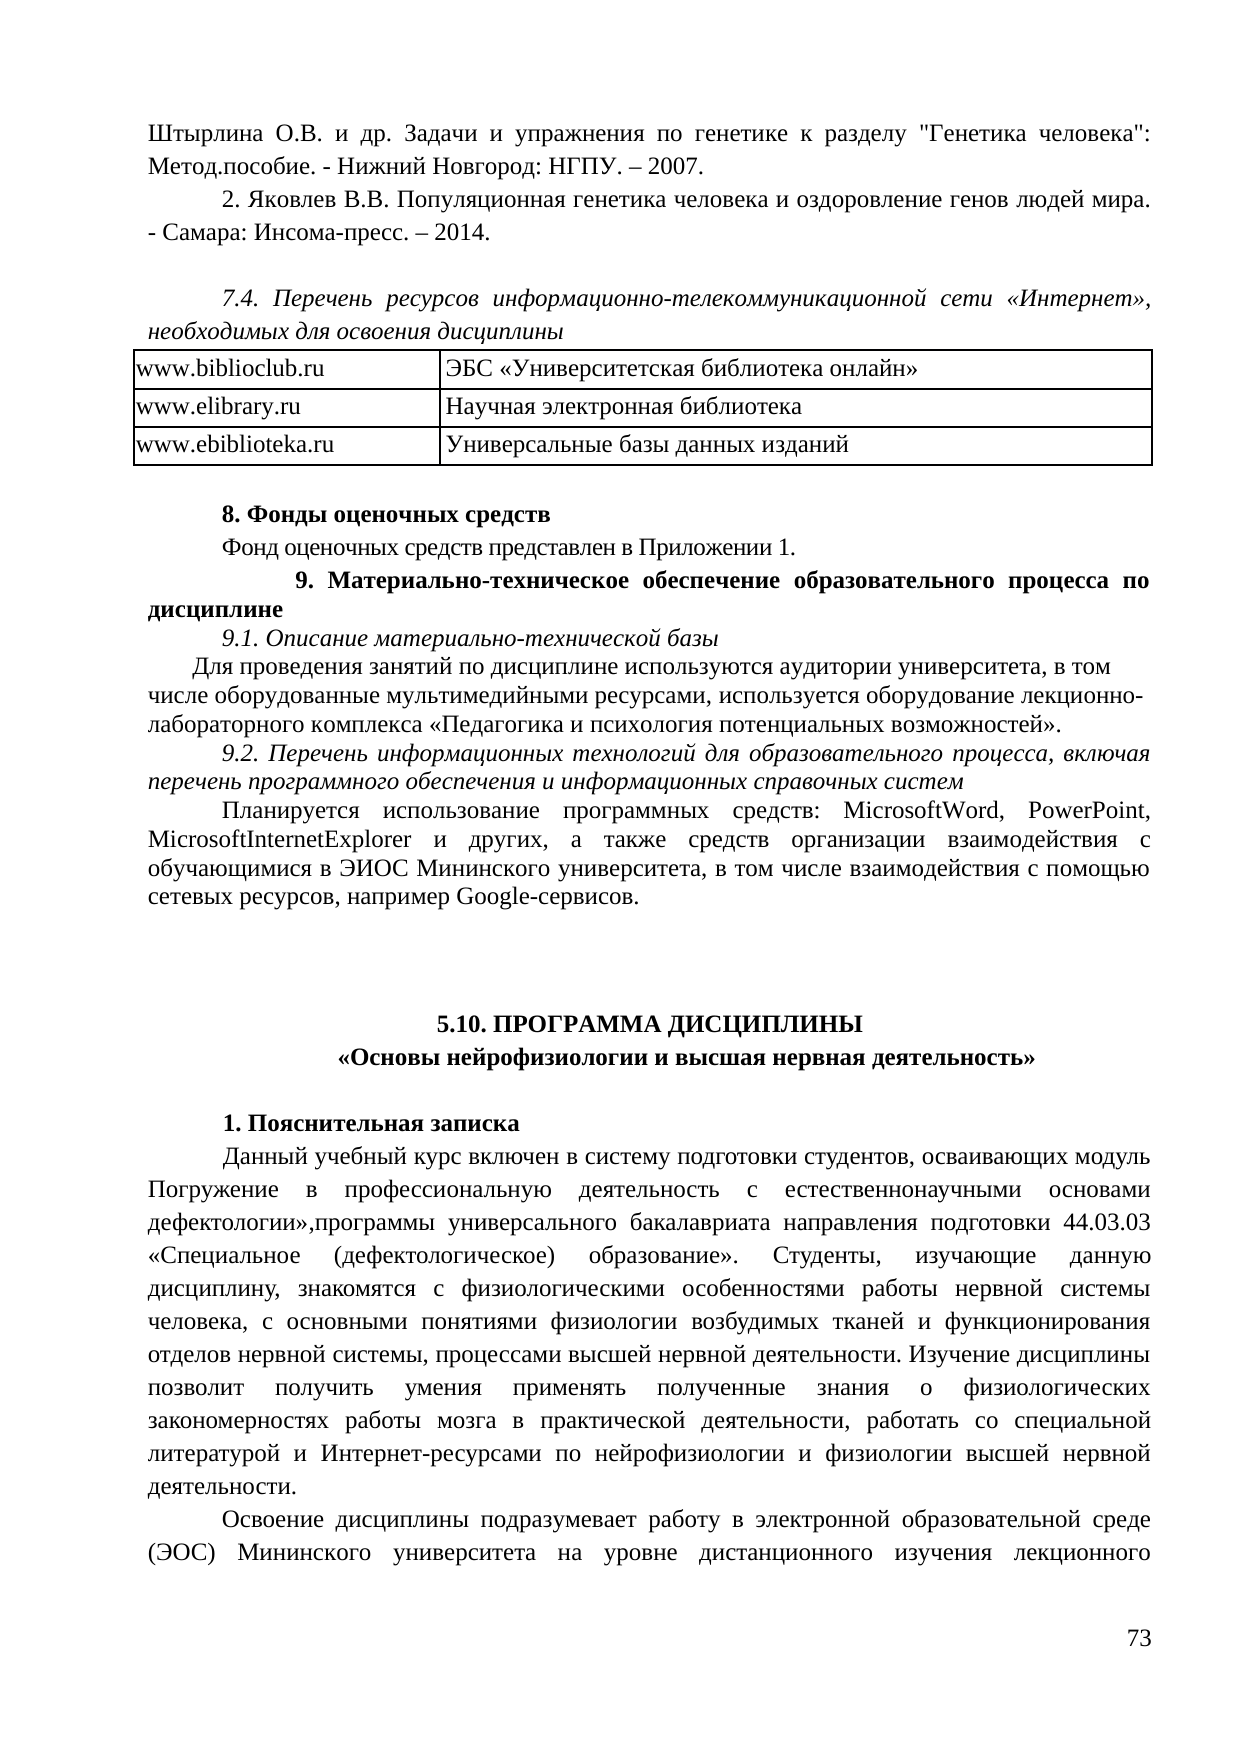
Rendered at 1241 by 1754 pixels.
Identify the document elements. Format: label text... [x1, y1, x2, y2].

text Для проведения занятий по дисциплине используются аудитории университета, в том числе оборудованные мультимедийными ресурсами, используется оборудование лекционно-лабораторного комплекса «Педагогика и психология потенциальных возможностей». [148, 651, 1152, 738]
text 9.1. Описание материально-технической базы [148, 623, 1152, 651]
text Планируется использование программных средств: MicrosoftWord, PowerPoint, MicrosoftInternetExplorer и других, а также средств организации взаимодействия с обучающимися в ЭИОС Мининского университета, в том числе взаимодействия с помощью сетевых ресурсов, например Google-сервисов. [148, 795, 1152, 910]
text Штырлина О.В. и др. Задачи и упражнения по генетике к разделу "Генетика человека": Метод.пособие. - Нижний Новгород: НГПУ. – 2007. [148, 118, 1152, 180]
text 9. Материально-техническое обеспечение образовательного процесса по дисциплине [148, 565, 1152, 623]
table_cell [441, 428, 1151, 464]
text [148, 1504, 1152, 1566]
text Данный учебный курс включен в систему подготовки студентов, осваивающих модуль Погружение в профессиональную деятельность с естественнонаучными основами дефектологии»,программы универсального бакалавриата направления подготовки 44.03.03 «Специальное (дефектологическое) образование». Студенты, изучающие данную дисциплину, знакомятся с физиологическими особенностями работы нервной системы человека, с основными понятиями физиологии возбудимых тканей и функционирования отделов нервной системы, процессами высшей нервной деятельности. Изучение дисциплины позволит получить умения применять полученные знания о физиологических закономерностях работы мозга в практической деятельности, работать со специальной литературой и Интернет-ресурсами по нейрофизиологии и физиологии высшей нервной деятельности. [148, 1203, 1152, 1500]
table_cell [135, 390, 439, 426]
text 7.4. Перечень ресурсов информационно-телекоммуникационной сети «Интернет», необходимых для освоения дисциплины [148, 283, 1152, 345]
text 2. Яковлев В.В. Популяционная генетика человека и оздоровление генов людей мира. - Самара: Инсома-пресс. – 2014. [148, 184, 1152, 246]
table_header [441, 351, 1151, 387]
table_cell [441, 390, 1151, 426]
text 8. Фонды оценочных средств [148, 499, 1152, 528]
text 9.2. Перечень информационных технологий для образовательного процесса, включая перечень программного обеспечения и информационных справочных систем [148, 738, 1152, 795]
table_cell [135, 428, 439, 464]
text 5.10. ПРОГРАММА ДИСЦИПЛИНЫ [148, 1009, 1152, 1038]
text «Основы нейрофизиологии и высшая нервная деятельность» [148, 1042, 1152, 1071]
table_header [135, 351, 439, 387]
text 1. Пояснительная записка [148, 1108, 1152, 1137]
text Фонд оценочных средств представлен в Приложении 1. [148, 532, 1152, 561]
